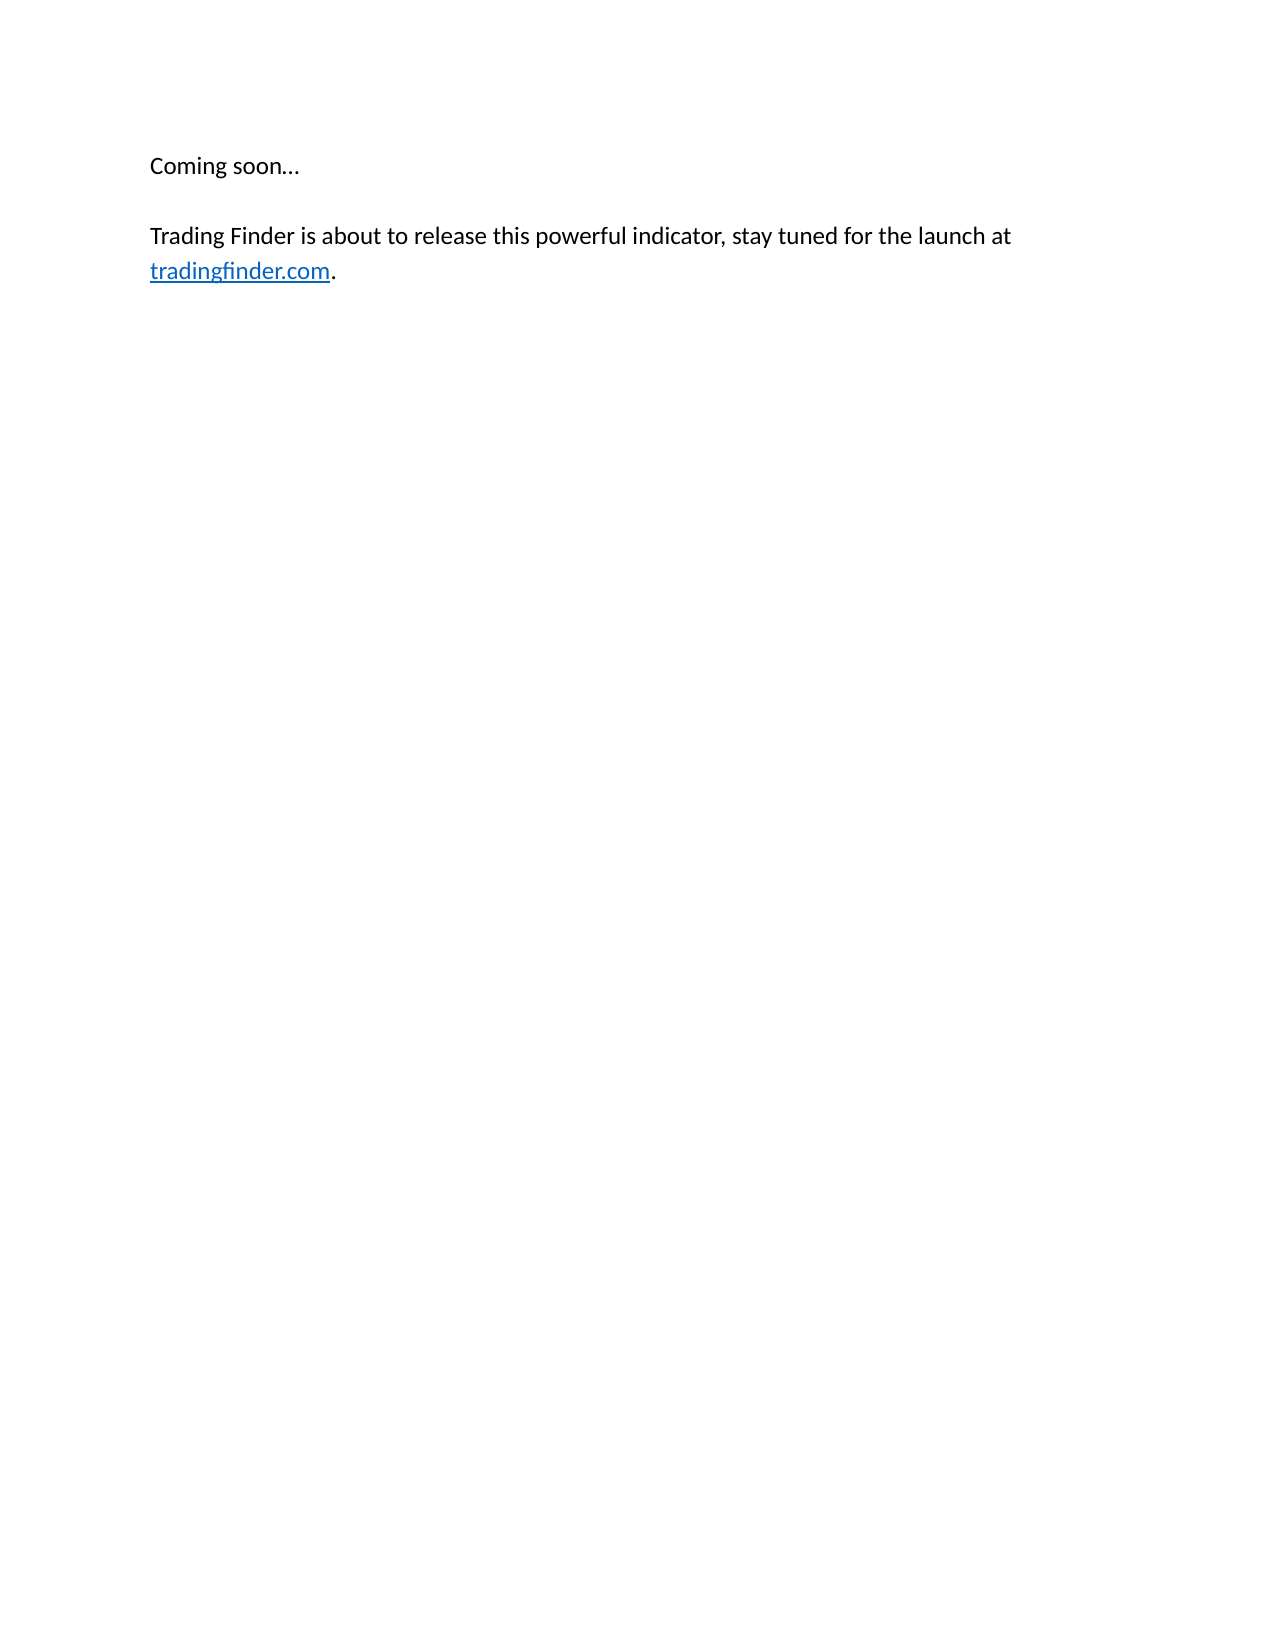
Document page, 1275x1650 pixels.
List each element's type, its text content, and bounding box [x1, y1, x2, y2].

text Coming soon… Trading Finder is about to release this powerful indicator, stay tuned for the launch at tradingfinder.com. [150, 150, 1125, 286]
